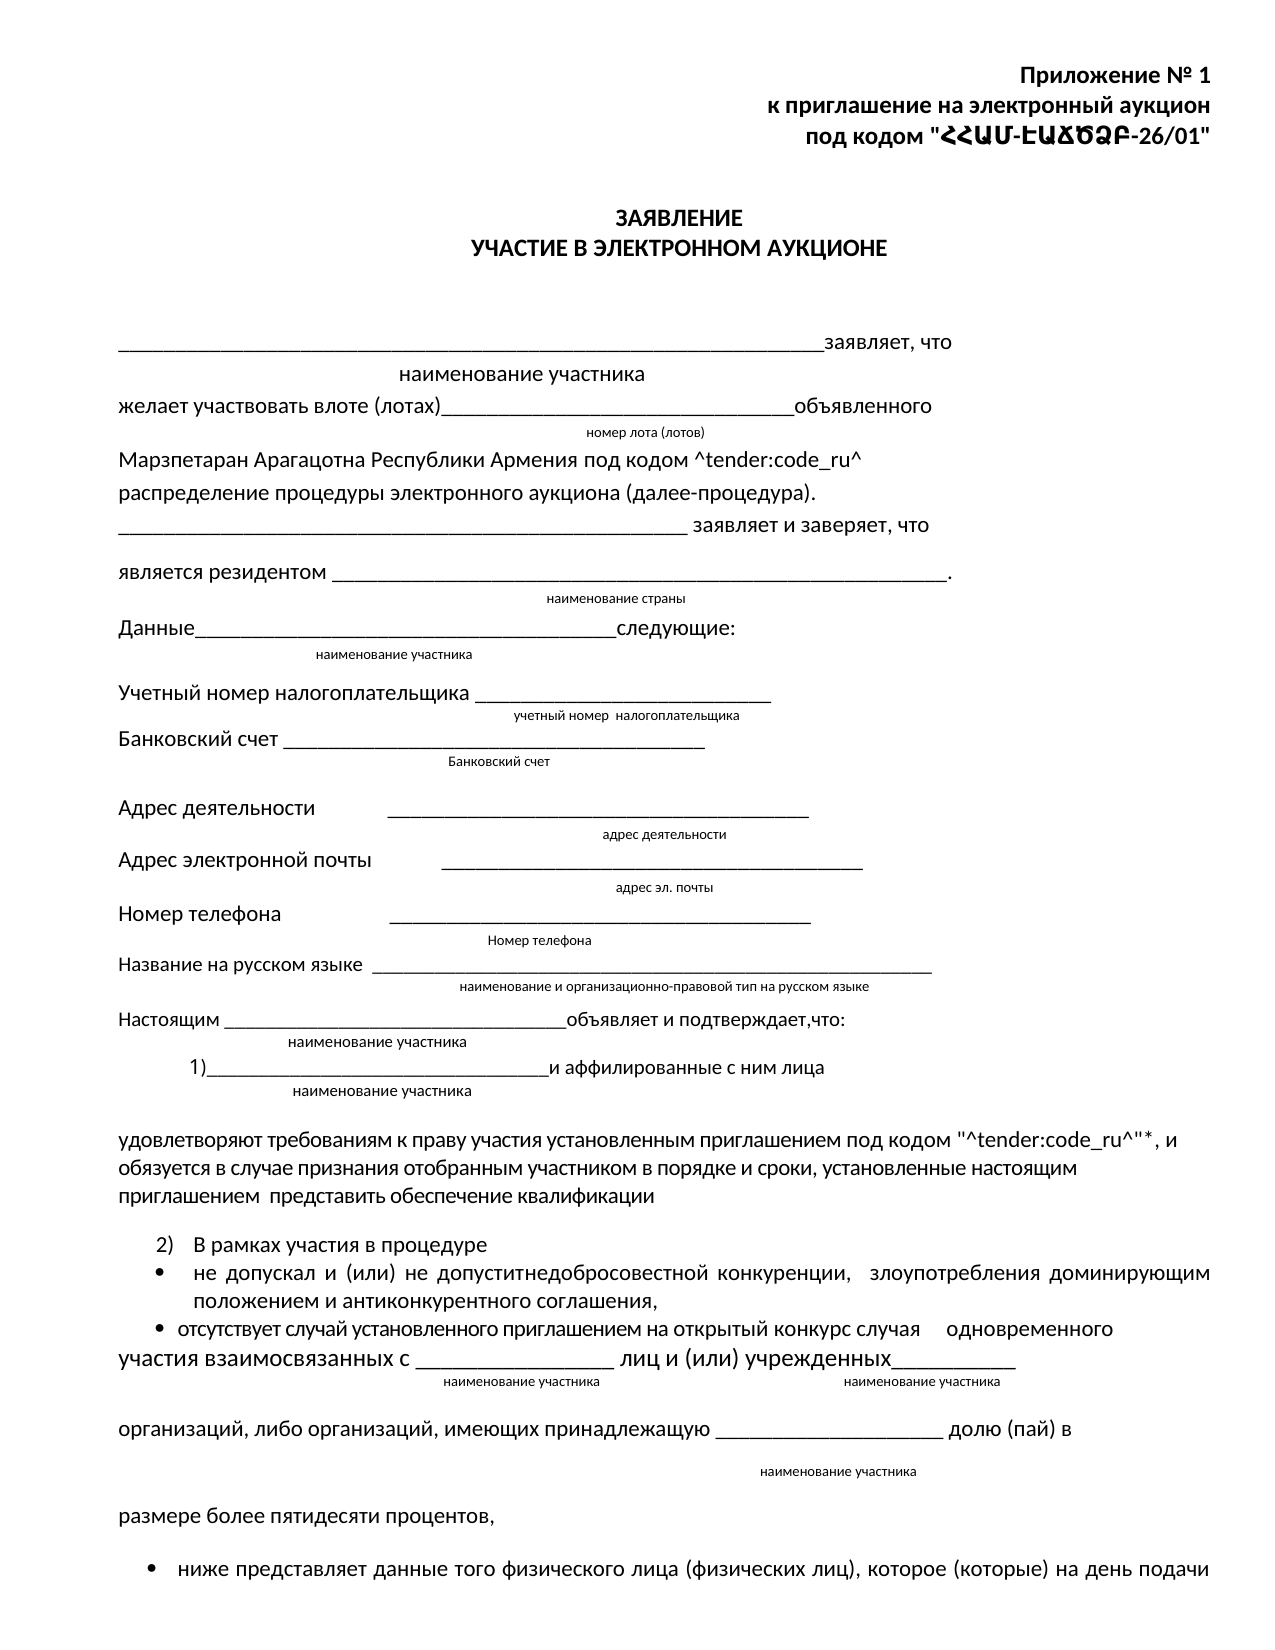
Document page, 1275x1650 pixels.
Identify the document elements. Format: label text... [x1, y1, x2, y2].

text размере более пятидесяти процентов, [118, 1501, 1211, 1529]
text ЗАЯВЛЕНИЕ [148, 202, 1211, 232]
text наименование участника [118, 645, 1211, 663]
text адрес деятельности [118, 825, 1211, 843]
text к приглашение на электронный аукцион [148, 89, 1211, 120]
text Номер телефона _____________________________________ [118, 899, 1211, 927]
text учетный номер налогоплательщика [118, 706, 1211, 724]
text распределение процедуры электронного аукциона (далее-процедура). [118, 478, 1211, 506]
text Приложение № 1 [118, 59, 1211, 89]
text является резидентом ______________________________________________________. [118, 557, 1211, 585]
text адрес эл. почты [118, 878, 1211, 896]
text удовлетворяют требованиям к праву участия установленным приглашением под кодом "^tender:code_ru^"*, и обязуется в случае признания отобранным участником в порядке и сроки, установленные настоящим приглашением представить обеспечение квалификации [118, 1125, 1211, 1209]
text Учетный номер налогоплательщика __________________________ [118, 678, 1211, 706]
text наименование и организационно-правовой тип на русском языке [118, 977, 1211, 994]
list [148, 1554, 1211, 1582]
text 1)_________________________________и аффилированные с ним лица [118, 1052, 1211, 1080]
list не допускал и (или) не допуститнедобросовестной конкуренции, злоупотребления доминирующим положением и антиконкурентного соглашения, [156, 1258, 1211, 1314]
text __________________________________________________ заявляет и заверяет, что [118, 510, 1211, 538]
text Адрес деятельности _____________________________________ [118, 793, 1211, 821]
text номер лота (лотов) [576, 423, 1211, 441]
text Данные_____________________________________следующие: [118, 613, 1211, 641]
text наименование страны [546, 589, 1211, 607]
text наименование участника [118, 1462, 1211, 1480]
list В рамках участия в процедуре [156, 1230, 1211, 1258]
text Номер телефона [487, 931, 1211, 949]
text Настоящим _________________________________объявляет и подтверждает,что: [118, 1006, 1211, 1032]
text Адрес электронной почты _____________________________________ [118, 846, 1211, 874]
text УЧАСТИЕ В ЭЛЕКТРОННОМ АУКЦИОНЕ [148, 232, 1211, 263]
list отсутствует случай установленного приглашением на открытый конкурс случая одновременного [156, 1314, 1211, 1342]
text Банковский счет [118, 752, 1211, 770]
text наименование участника [118, 1080, 1211, 1101]
text желает участвовать влоте (лотах)_______________________________объявленного [118, 391, 1211, 419]
text участия взаимосвязанных с ________________ лиц и (или) учрежденных__________ [118, 1342, 1211, 1372]
text ______________________________________________________________заявляет, что [118, 327, 1211, 355]
text наименование участника [399, 359, 1211, 387]
text наименование участника наименование участника [443, 1372, 1211, 1390]
text организаций, либо организаций, имеющих принадлежащую ____________________ долю (пай) в [118, 1414, 1211, 1442]
text Банковский счет _____________________________________ [118, 724, 1211, 752]
text Название на русском языке ______________________________________________________ [118, 951, 1211, 977]
text под кодом "ՀՀԱՄ-ԷԱՃԾՁԲ-26/01" [148, 120, 1211, 151]
text Марзпетаран Арагацотна Республики Армения под кодом ^tender:code_ru^ [118, 445, 1211, 473]
text наименование участника [118, 1032, 1211, 1052]
